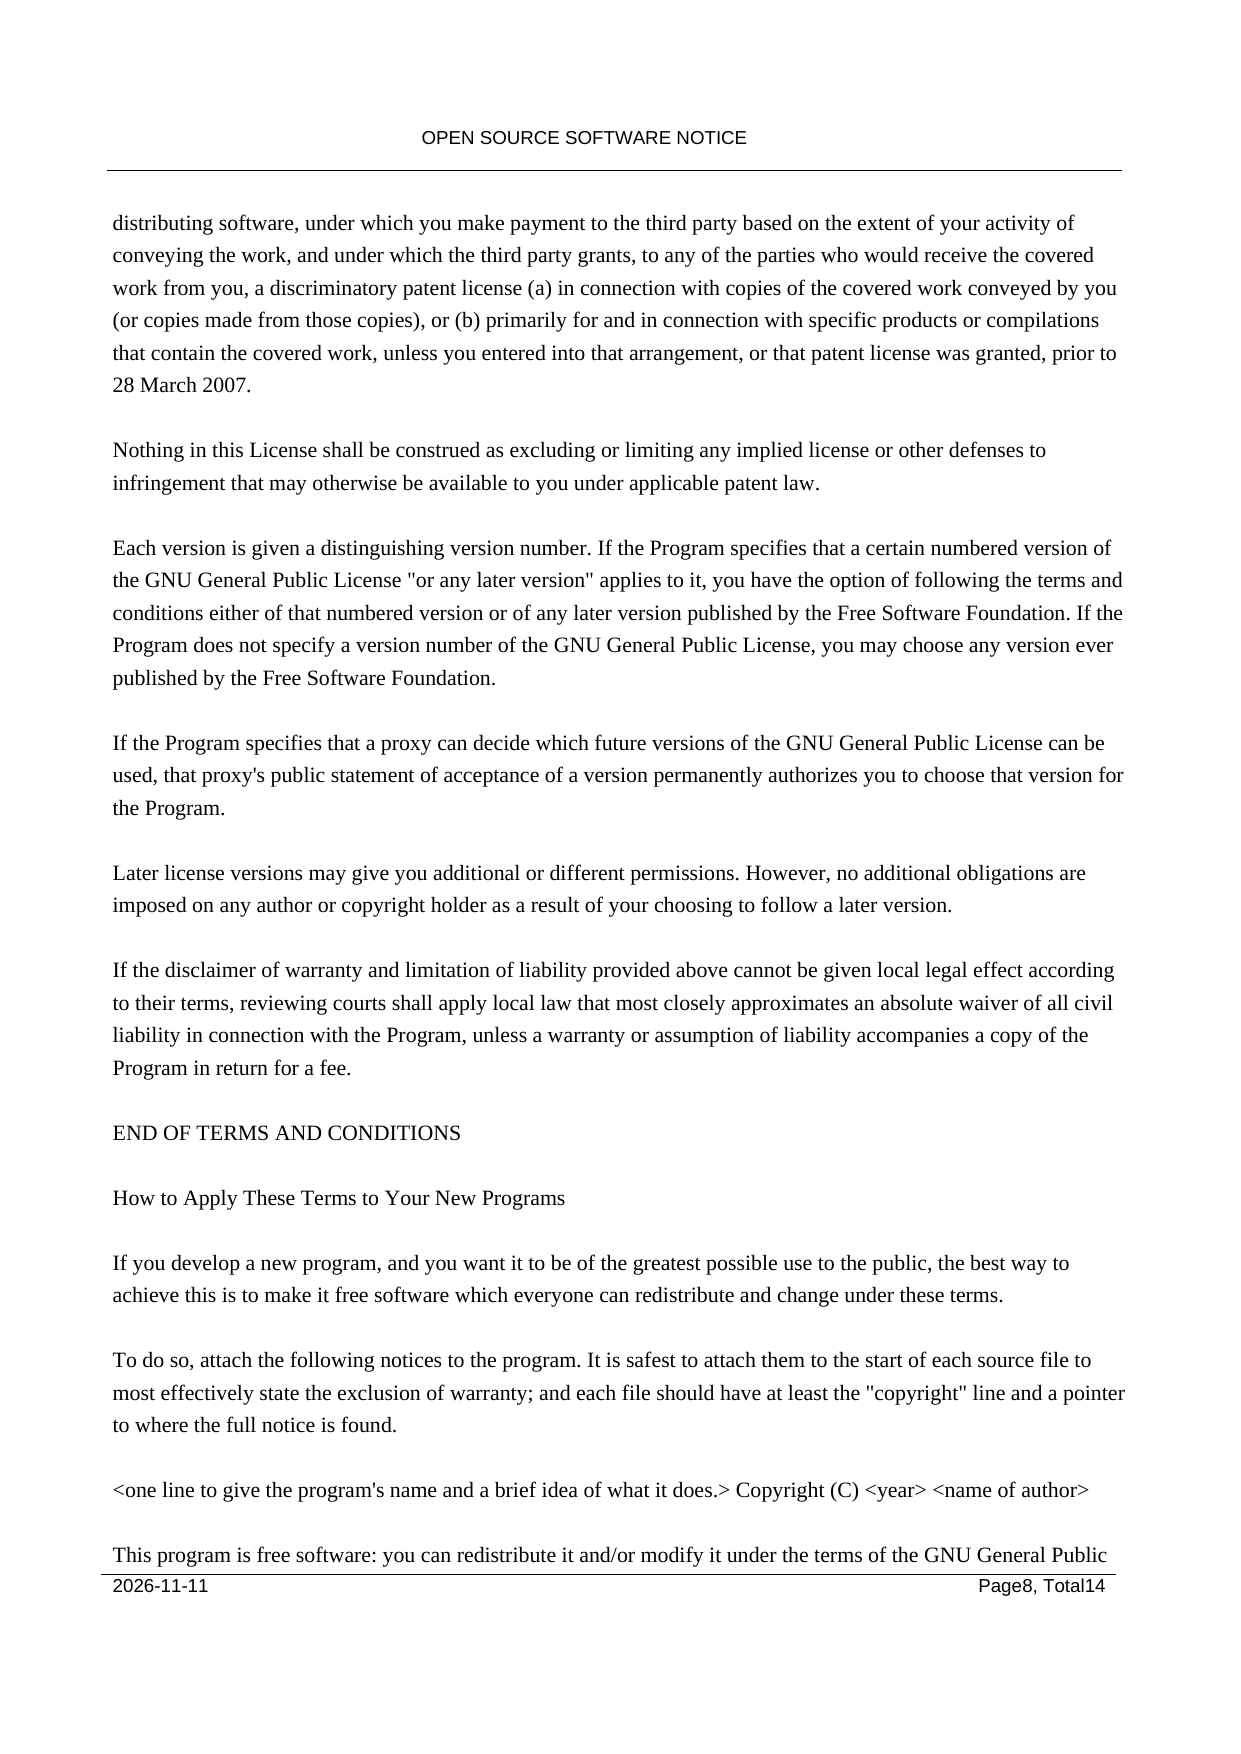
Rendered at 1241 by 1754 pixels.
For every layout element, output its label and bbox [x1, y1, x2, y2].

text [112, 206, 1128, 1571]
